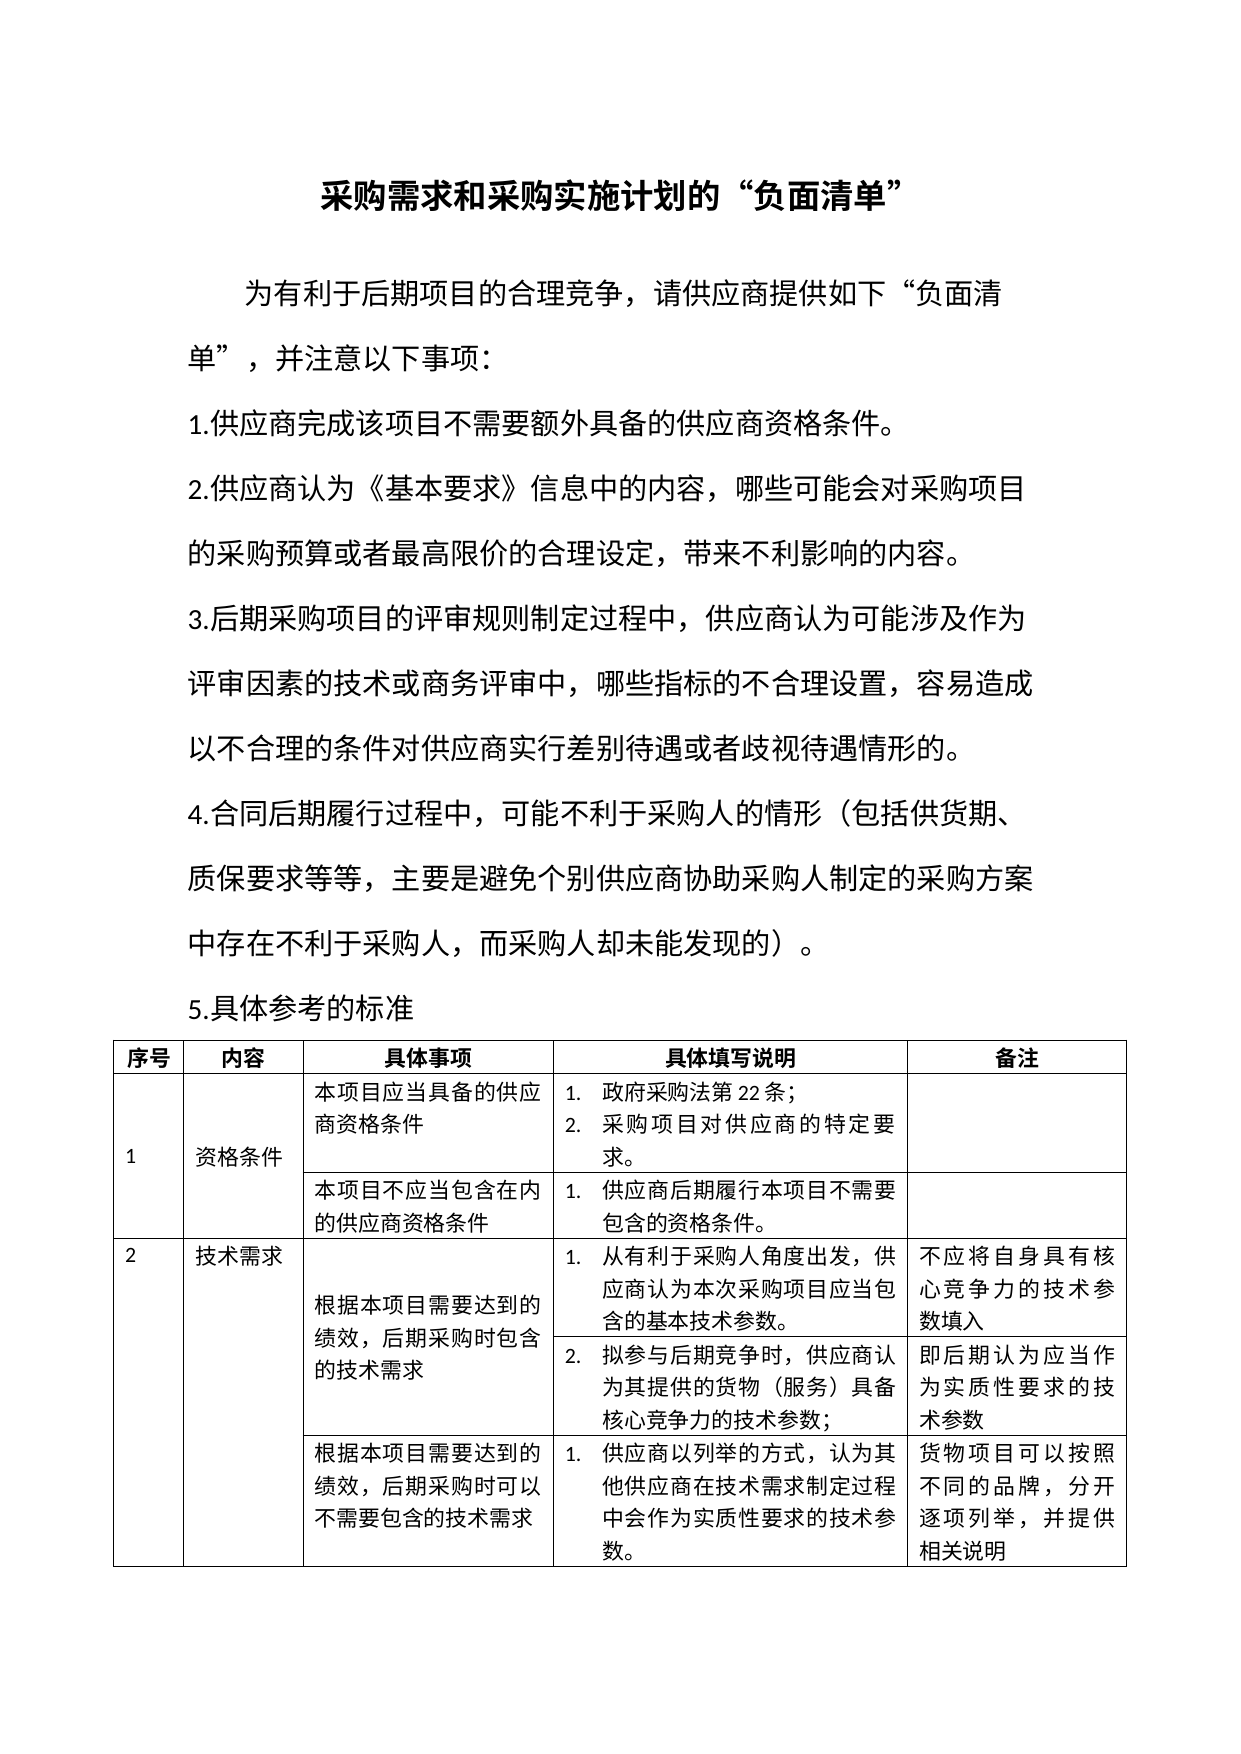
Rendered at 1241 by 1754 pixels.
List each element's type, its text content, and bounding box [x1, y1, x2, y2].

table_cell 资格条件 [184, 1074, 303, 1238]
table_cell 1 [114, 1074, 183, 1238]
table_cell 即后期认为应当作为实质性要求的技术参数 [908, 1337, 1126, 1435]
text 2.供应商认为《基本要求》信息中的内容，哪些可能会对采购项目的采购预算或者最高限价的合理设定，带来不利影响的内容。 [187, 454, 1053, 584]
table_header 备注 [908, 1041, 1126, 1073]
text 1.供应商完成该项目不需要额外具备的供应商资格条件。 [187, 389, 1053, 454]
table_cell 本项目不应当包含在内的供应商资格条件 [304, 1173, 553, 1238]
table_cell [304, 1436, 553, 1566]
text 5.具体参考的标准 [187, 974, 1053, 1039]
table_cell 技术需求 [184, 1239, 303, 1566]
table_cell 政府采购法第22条； 采购项目对供应商的特定要求。 [554, 1074, 907, 1172]
table_header 序号 [114, 1041, 183, 1073]
text 采购需求和采购实施计划的“负面清单” [187, 162, 1053, 227]
table_header 具体事项 [304, 1041, 553, 1073]
table_cell 从有利于采购人角度出发，供应商认为本次采购项目应当包含的基本技术参数。 [554, 1239, 907, 1336]
table_cell 根据本项目需要达到的绩效，后期采购时包含的技术需求 [304, 1239, 553, 1435]
table_header 具体填写说明 [554, 1041, 907, 1073]
text 4.合同后期履行过程中，可能不利于采购人的情形（包括供货期、质保要求等等，主要是避免个别供应商协助采购人制定的采购方案中存在不利于采购人，而采购人却未能发现的）。 [187, 779, 1053, 974]
table_cell 2 [114, 1239, 183, 1566]
text 3.后期采购项目的评审规则制定过程中，供应商认为可能涉及作为评审因素的技术或商务评审中，哪些指标的不合理设置，容易造成以不合理的条件对供应商实行差别待遇或者歧视待遇情形的。 [187, 584, 1053, 779]
table_cell 拟参与后期竞争时，供应商认为其提供的货物（服务）具备核心竞争力的技术参数； [554, 1337, 907, 1435]
table_cell 货物项目可以按照不同的品牌，分开逐项列举，并提供相关说明 [908, 1436, 1126, 1566]
text 为有利于后期项目的合理竞争，请供应商提供如下“负面清单”，并注意以下事项： [187, 259, 1053, 389]
table_cell 供应商后期履行本项目不需要包含的资格条件。 [554, 1173, 907, 1238]
table_cell 供应商以列举的方式，认为其他供应商在技术需求制定过程中会作为实质性要求的技术参数。 [554, 1436, 907, 1566]
table_cell [908, 1074, 1126, 1172]
table_cell [908, 1173, 1126, 1238]
table_cell 不应将自身具有核心竞争力的技术参数填入 [908, 1239, 1126, 1336]
table_header 内容 [184, 1041, 303, 1073]
table_cell 本项目应当具备的供应商资格条件 [304, 1074, 553, 1172]
